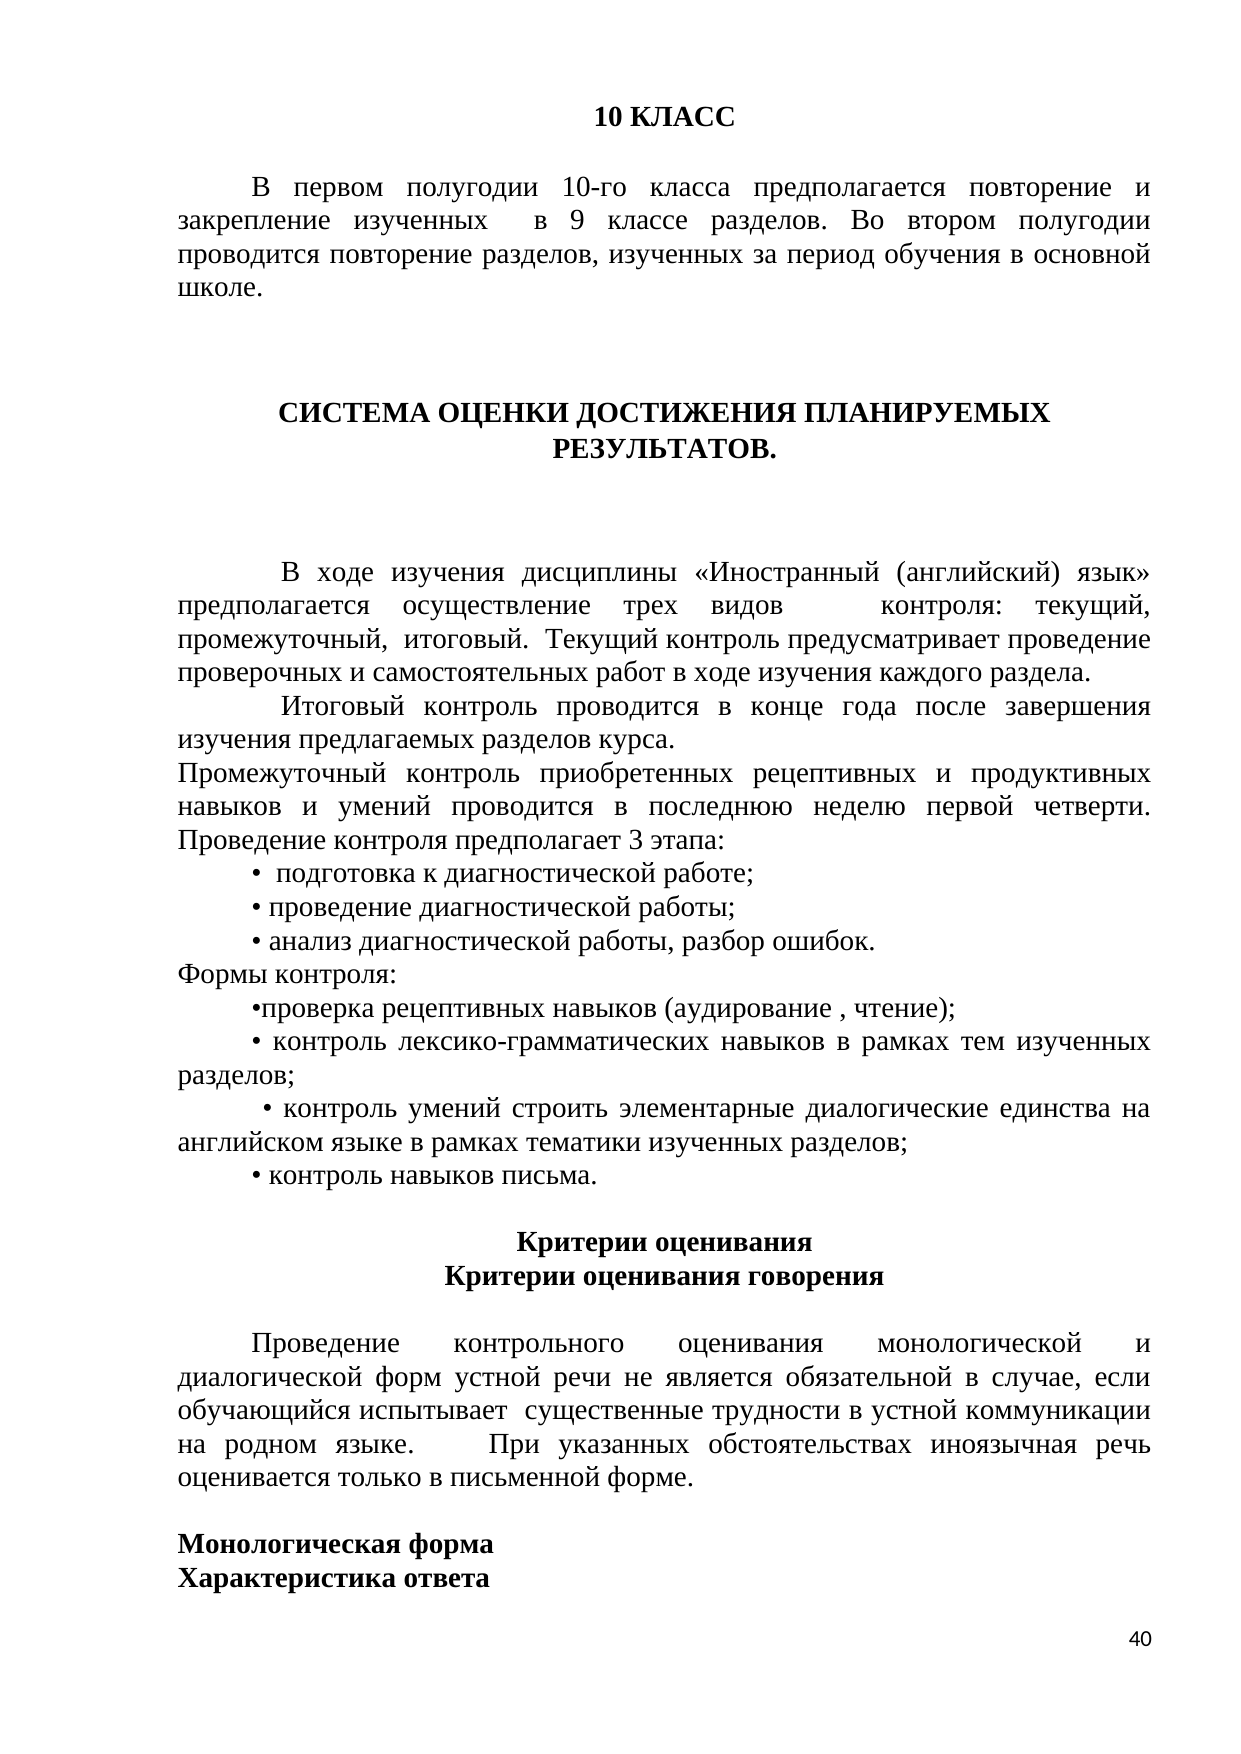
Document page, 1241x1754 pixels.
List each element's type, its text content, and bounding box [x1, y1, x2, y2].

text Критерии оценивания [177, 1224, 1152, 1258]
text • подготовка к диагностической работе; [177, 856, 1152, 889]
text • контроль навыков письма. [177, 1157, 1152, 1191]
text Промежуточный контроль приобретенных рецептивных и продуктивных навыков и умений проводится в последнюю неделю первой четверти. Проведение контроля предполагает 3 этапа: [177, 755, 1152, 856]
text • анализ диагностической работы, разбор ошибок. [177, 923, 1152, 956]
subtitle СИСТЕМА ОЦЕНКИ ДОСТИЖЕНИЯ ПЛАНИРУЕМЫХ РЕЗУЛЬТАТОВ. [177, 395, 1152, 465]
text • контроль лексико-грамматических навыков в рамках тем изученных разделов; [177, 1023, 1152, 1090]
text Проведение контрольного оценивания монологической и диалогической форм устной речи не является обязательной в случае, если обучающийся испытывает существенные трудности в устной коммуникации на родном языке. При указанных обстоятельствах иноязычная речь оценивается только в письменной форме. [177, 1325, 1152, 1493]
text В первом полугодии 10-го класса предполагается повторение и закрепление изученных в 9 классе разделов. Во втором полугодии проводится повторение разделов, изученных за период обучения в основной школе. [177, 169, 1152, 303]
text Критерии оценивания говорения [177, 1258, 1152, 1292]
text •проверка рецептивных навыков (аудирование , чтение); [177, 990, 1152, 1023]
subtitle 10 КЛАСС [177, 99, 1152, 133]
text • проведение диагностической работы; [177, 889, 1152, 923]
text Монологическая форма [177, 1526, 1152, 1560]
text Характеристика ответа [177, 1560, 1152, 1593]
text Итоговый контроль проводится в конце года после завершения изучения предлагаемых разделов курса. [177, 688, 1152, 755]
text • контроль умений строить элементарные диалогические единства на английском языке в рамках тематики изученных разделов; [177, 1090, 1152, 1157]
text Формы контроля: [177, 956, 1152, 990]
text В ходе изучения дисциплины «Иностранный (английский) язык» предполагается осуществление трех видов контроля: текущий, промежуточный, итоговый. Текущий контроль предусматривает проведение проверочных и самостоятельных работ в ходе изучения каждого раздела. [177, 554, 1152, 688]
